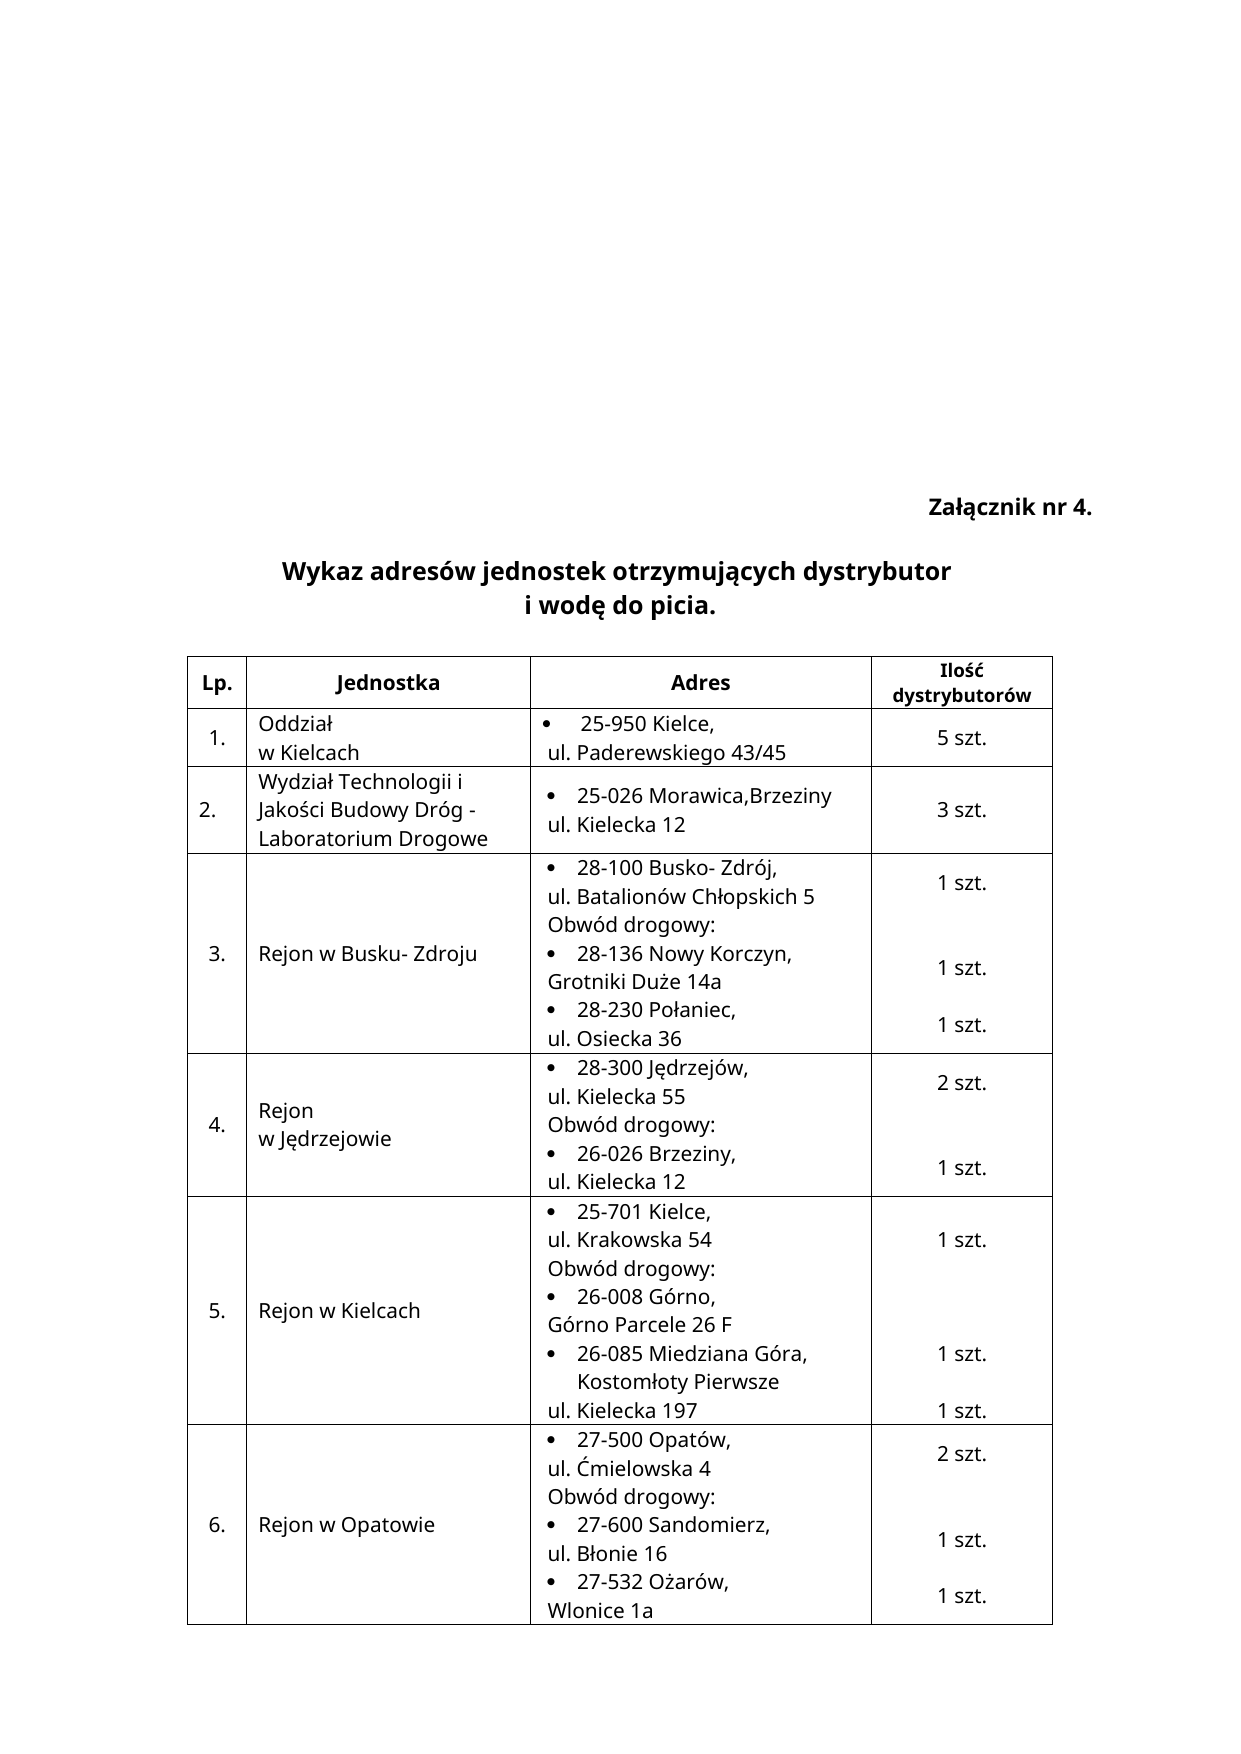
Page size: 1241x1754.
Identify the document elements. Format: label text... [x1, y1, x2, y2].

table_cell Oddział w Kielcach [247, 709, 530, 766]
table_cell 25-950 Kielce, ul. Paderewskiego 43/45 [531, 709, 871, 766]
table_cell Rejon w Opatowie [247, 1425, 530, 1624]
table_cell Rejon w Jędrzejowie [247, 1054, 530, 1196]
table_cell 1 szt. 1 szt. 1 szt. [872, 854, 1052, 1052]
table_cell 6. [188, 1425, 246, 1624]
table_header Lp. [188, 657, 246, 708]
table_cell 28-300 Jędrzejów, ul. Kielecka 55 Obwód drogowy: 26-026 Brzeziny, ul. Kielecka 12 [531, 1054, 871, 1196]
table_cell Wydział Technologii i Jakości Budowy Dróg - Laboratorium Drogowe [247, 767, 530, 852]
table_cell 1 szt. 1 szt. 1 szt. [872, 1197, 1052, 1424]
table_cell 4. [188, 1054, 246, 1196]
table_header Ilość dystrybutorów [872, 657, 1052, 708]
table_cell 3. [188, 854, 246, 1052]
table_header Adres [531, 657, 871, 708]
text Wykaz adresów jednostek otrzymujących dystrybutor i wodę do picia. [148, 554, 1093, 622]
table_header Jednostka [247, 657, 530, 708]
table_cell 5. [188, 1197, 246, 1424]
table_cell 25-026 Morawica,Brzeziny ul. Kielecka 12 [531, 767, 871, 852]
text Załącznik nr 4. [148, 491, 1093, 523]
table_cell Rejon w Kielcach [247, 1197, 530, 1424]
table_cell 2 szt. 1 szt. 1 szt. [872, 1425, 1052, 1624]
table_cell 25-701 Kielce, ul. Krakowska 54 Obwód drogowy: 26-008 Górno, Górno Parcele 26-085 Miedziana Góra, Kostomłoty Pierwsze ul. Kielecka 197 [531, 1197, 871, 1424]
table_cell 3 szt. [872, 767, 1052, 852]
table_cell 2 szt. 1 szt. [872, 1054, 1052, 1196]
table_cell 2. [188, 767, 246, 852]
table_cell 28-100 Busko- Zdrój, ul. Batalionów Chłopskich 5 Obwód drogowy: 28-136 Nowy Korczyn, Grotniki Duże 14a 28-230 Połaniec, ul. Osiecka 36 [531, 854, 871, 1052]
table_cell 1. [188, 709, 246, 766]
table_cell Rejon w Busku- Zdroju [247, 854, 530, 1052]
table_cell 5 szt. [872, 709, 1052, 766]
table_cell 27-500 Opatów, ul. Ćmielowska 4 Obwód drogowy: 27-600 Sandomierz, ul. Błonie 16 27-532 Ożarów, Wlonice 1a [531, 1425, 871, 1624]
